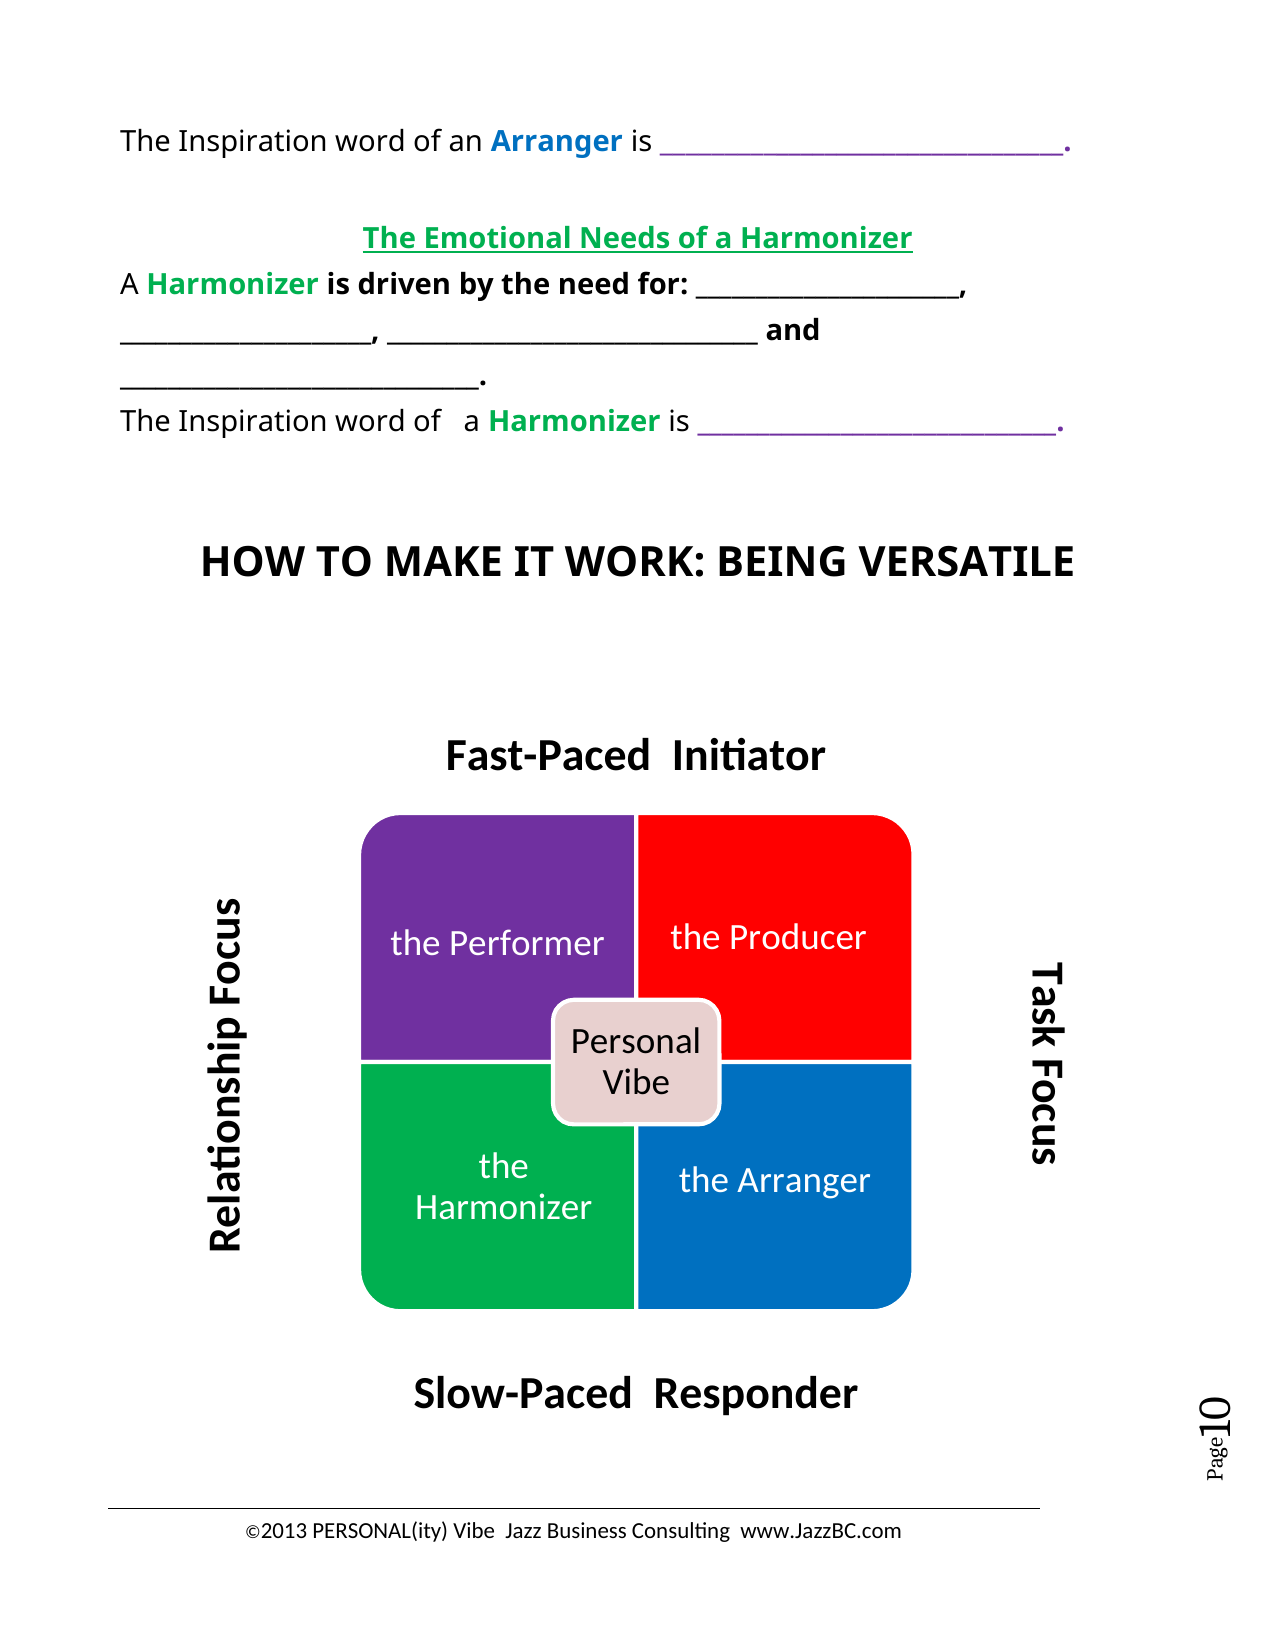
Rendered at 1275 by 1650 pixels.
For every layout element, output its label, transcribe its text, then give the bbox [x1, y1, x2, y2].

text The Inspiration word of a Harmonizer is ______________________________. [120, 400, 1155, 440]
text The Inspiration word of an Arranger is _________________________________. [120, 120, 1155, 160]
text HOW TO MAKE IT WORK: BEING VERSATILE [120, 532, 1155, 589]
text The Emotional Needs of a Harmonizer [120, 218, 1155, 257]
text A Harmonizer is driven by the need for: ______________________, _____________________, _______________________________ and ______________________________. [120, 263, 1155, 394]
